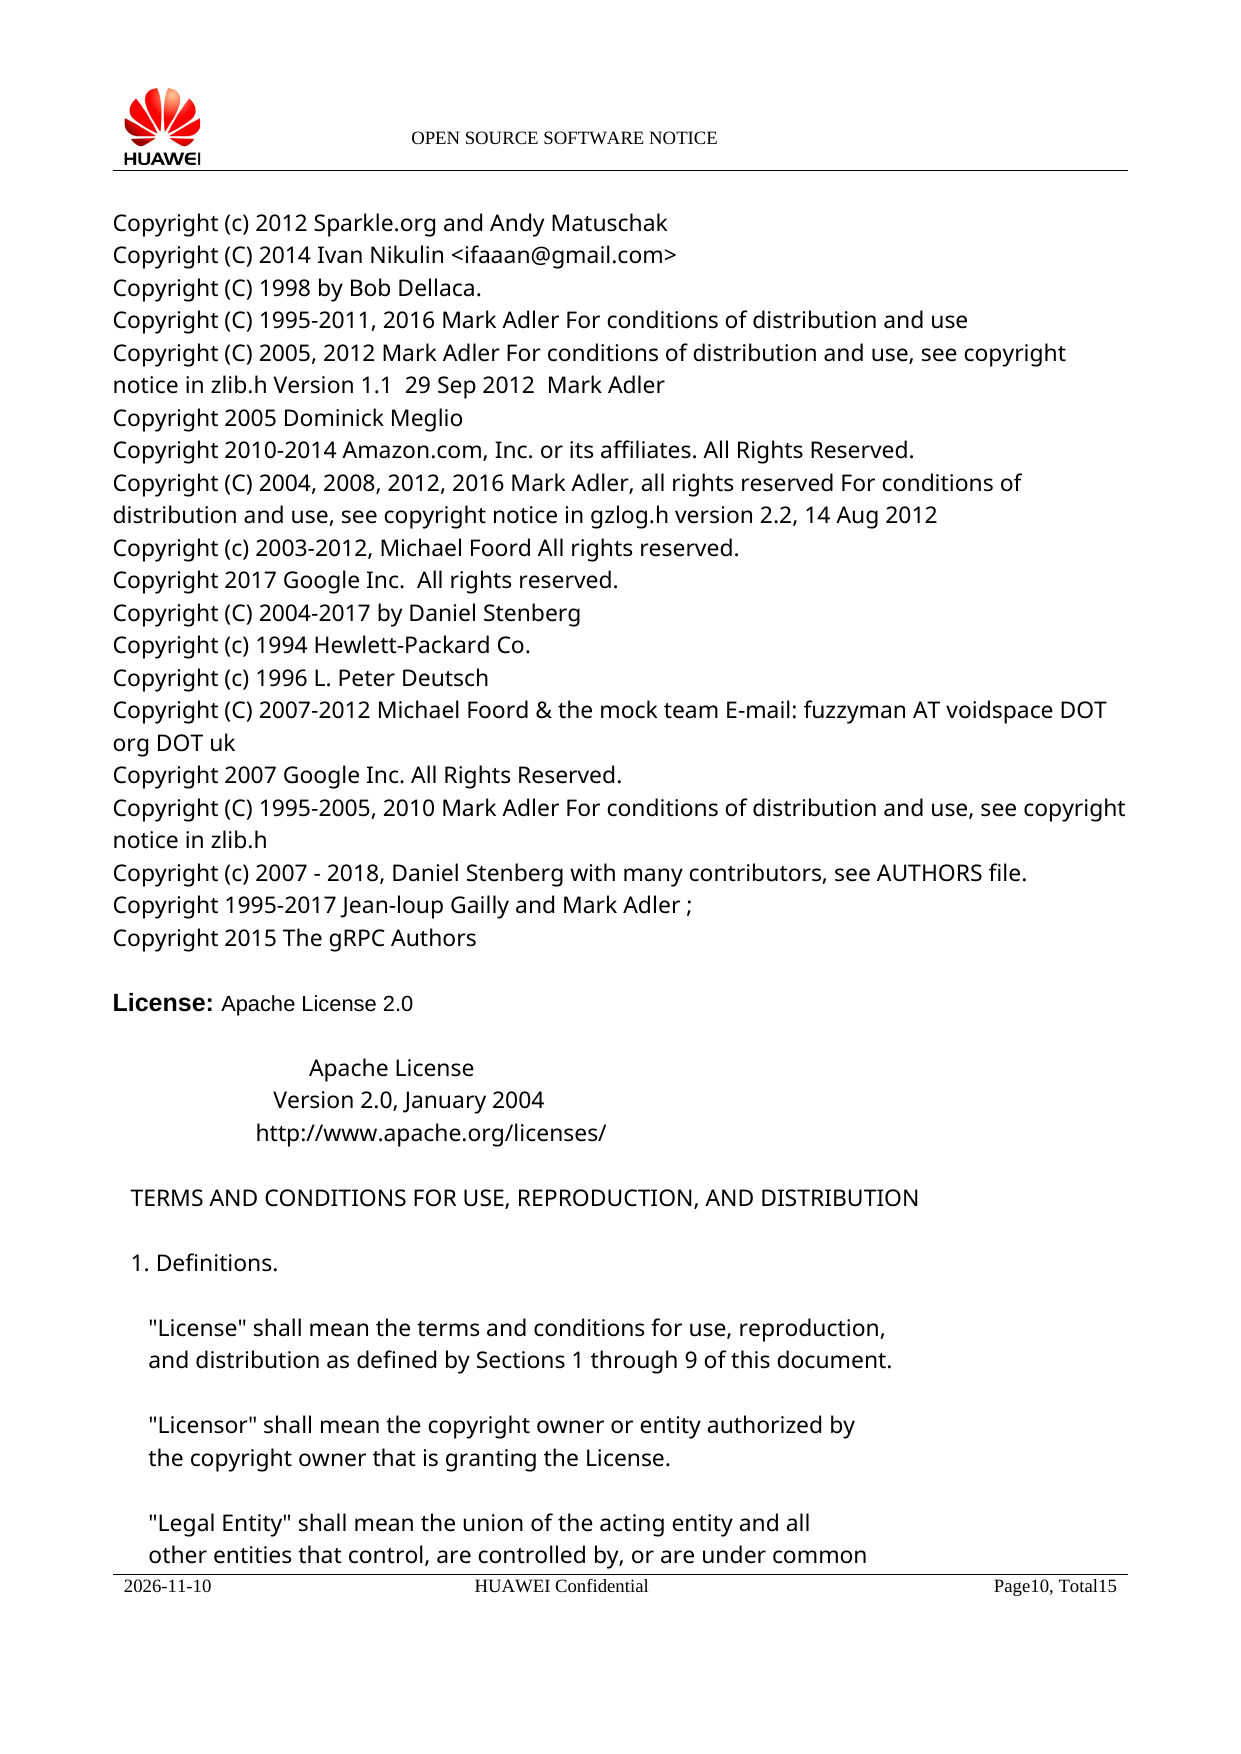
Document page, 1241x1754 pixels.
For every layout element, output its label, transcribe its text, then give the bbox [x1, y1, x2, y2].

picture [124, 88, 201, 165]
text Version 2.0, January 2004 [112, 1084, 1128, 1116]
text "License" shall mean the terms and conditions for use, reproduction, [112, 1311, 1128, 1344]
text "Legal Entity" shall mean the union of the acting entity and all [112, 1506, 1128, 1539]
text "Licensor" shall mean the copyright owner or entity authorized by [112, 1409, 1128, 1441]
text other entities that control, are controlled by, or are under common [112, 1539, 1128, 1571]
text 1. Definitions. [112, 1246, 1128, 1279]
text http://www.apache.org/licenses/ [112, 1116, 1128, 1149]
text TERMS AND CONDITIONS FOR USE, REPRODUCTION, AND DISTRIBUTION [112, 1181, 1128, 1214]
text and distribution as defined by Sections 1 through 9 of this document. [112, 1344, 1128, 1376]
text Apache License [112, 1051, 1128, 1084]
text License: Apache License 2.0 [112, 986, 1128, 1019]
text the copyright owner that is granting the License. [112, 1441, 1128, 1474]
